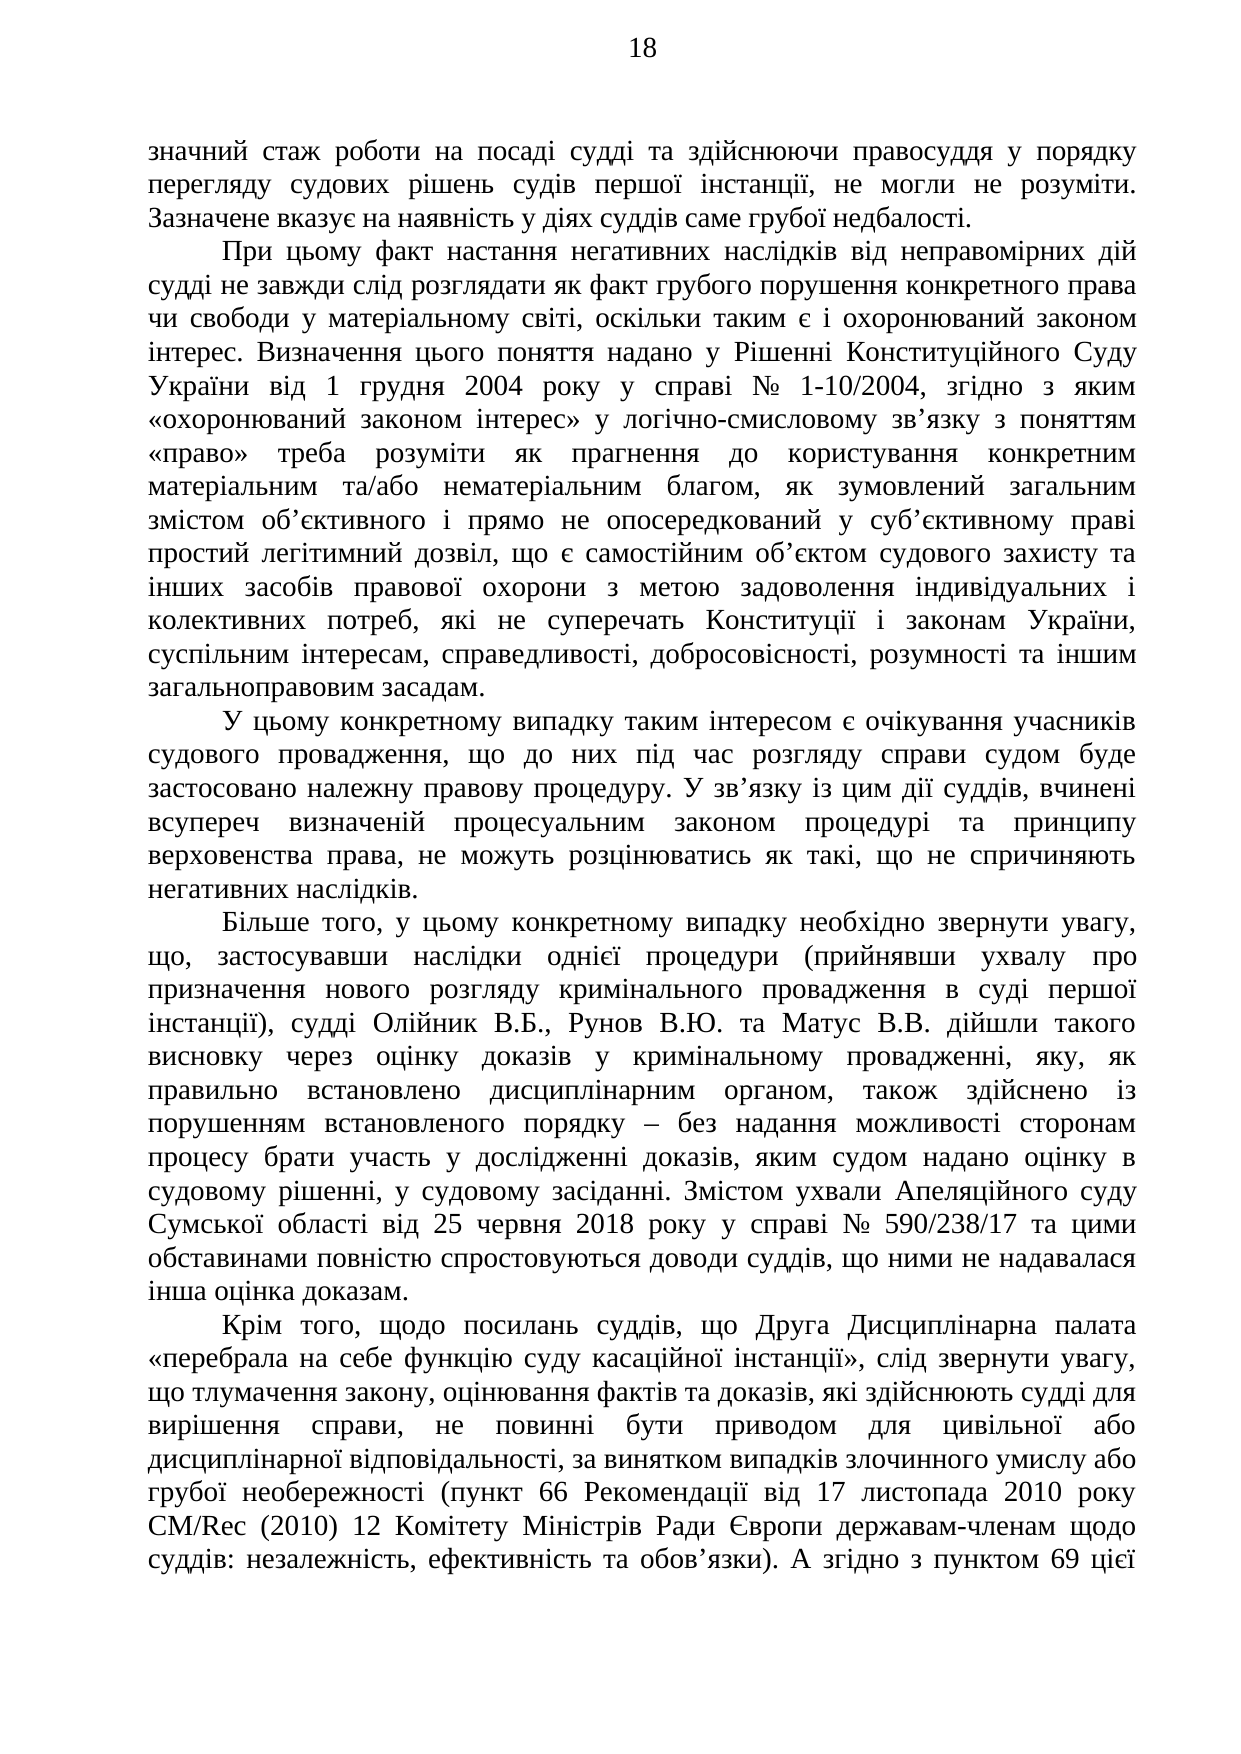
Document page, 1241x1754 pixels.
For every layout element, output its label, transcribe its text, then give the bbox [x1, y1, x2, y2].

text Більше того, у цьому конкретному випадку необхідно звернути увагу, що, застосувавши наслідки однієї процедури (прийнявши ухвалу про призначення нового розгляду кримінального провадження в суді першої інстанції), судді Олійник В.Б., Рунов В.Ю. та Матус В.В. дійшли такого висновку через оцінку доказів у кримінальному провадженні, яку, як правильно встановлено дисциплінарним органом, також здійснено із порушенням встановленого порядку – без надання можливості сторонам процесу брати участь у дослідженні доказів, яким судом надано оцінку в судовому рішенні, у судовому засіданні. Змістом ухвали Апеляційного суду Сумської області від 25 червня 2018 року у справі № 590/238/17 та цими обставинами повністю спростовуються доводи суддів, що ними не надавалася інша оцінка доказам. [148, 904, 1137, 1307]
text У цьому конкретному випадку таким інтересом є очікування учасників судового провадження, що до них під час розгляду справи судом буде застосовано належну правову процедуру. У зв’язку із цим дії суддів, вчинені всупереч визначеній процесуальним законом процедурі та принципу верховенства права, не можуть розцінюватись як такі, що не спричиняють негативних наслідків. [148, 703, 1137, 904]
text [148, 1307, 1137, 1575]
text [148, 133, 1137, 233]
text При цьому факт настання негативних наслідків від неправомірних дій судді не завжди слід розглядати як факт грубого порушення конкретного права чи свободи у матеріальному світі, оскільки таким є і охоронюваний законом інтерес. Визначення цього поняття надано у Рішенні Конституційного Суду України від 1 грудня 2004 року у справі № 1-10/2004, згідно з яким «охоронюваний законом інтерес» у логічно-смисловому зв’язку з поняттям «право» треба розуміти як прагнення до користування конкретним матеріальним та/або нематеріальним благом, як зумовлений загальним змістом об’єктивного і прямо не опосередкований у суб’єктивному праві простий легітимний дозвіл, що є самостійним об’єктом судового захисту та інших засобів правової охорони з метою задоволення індивідуальних і колективних потреб, які не суперечать Конституції і законам України, суспільним інтересам, справедливості, добросовісності, розумності та іншим загальноправовим засадам. [148, 233, 1137, 703]
